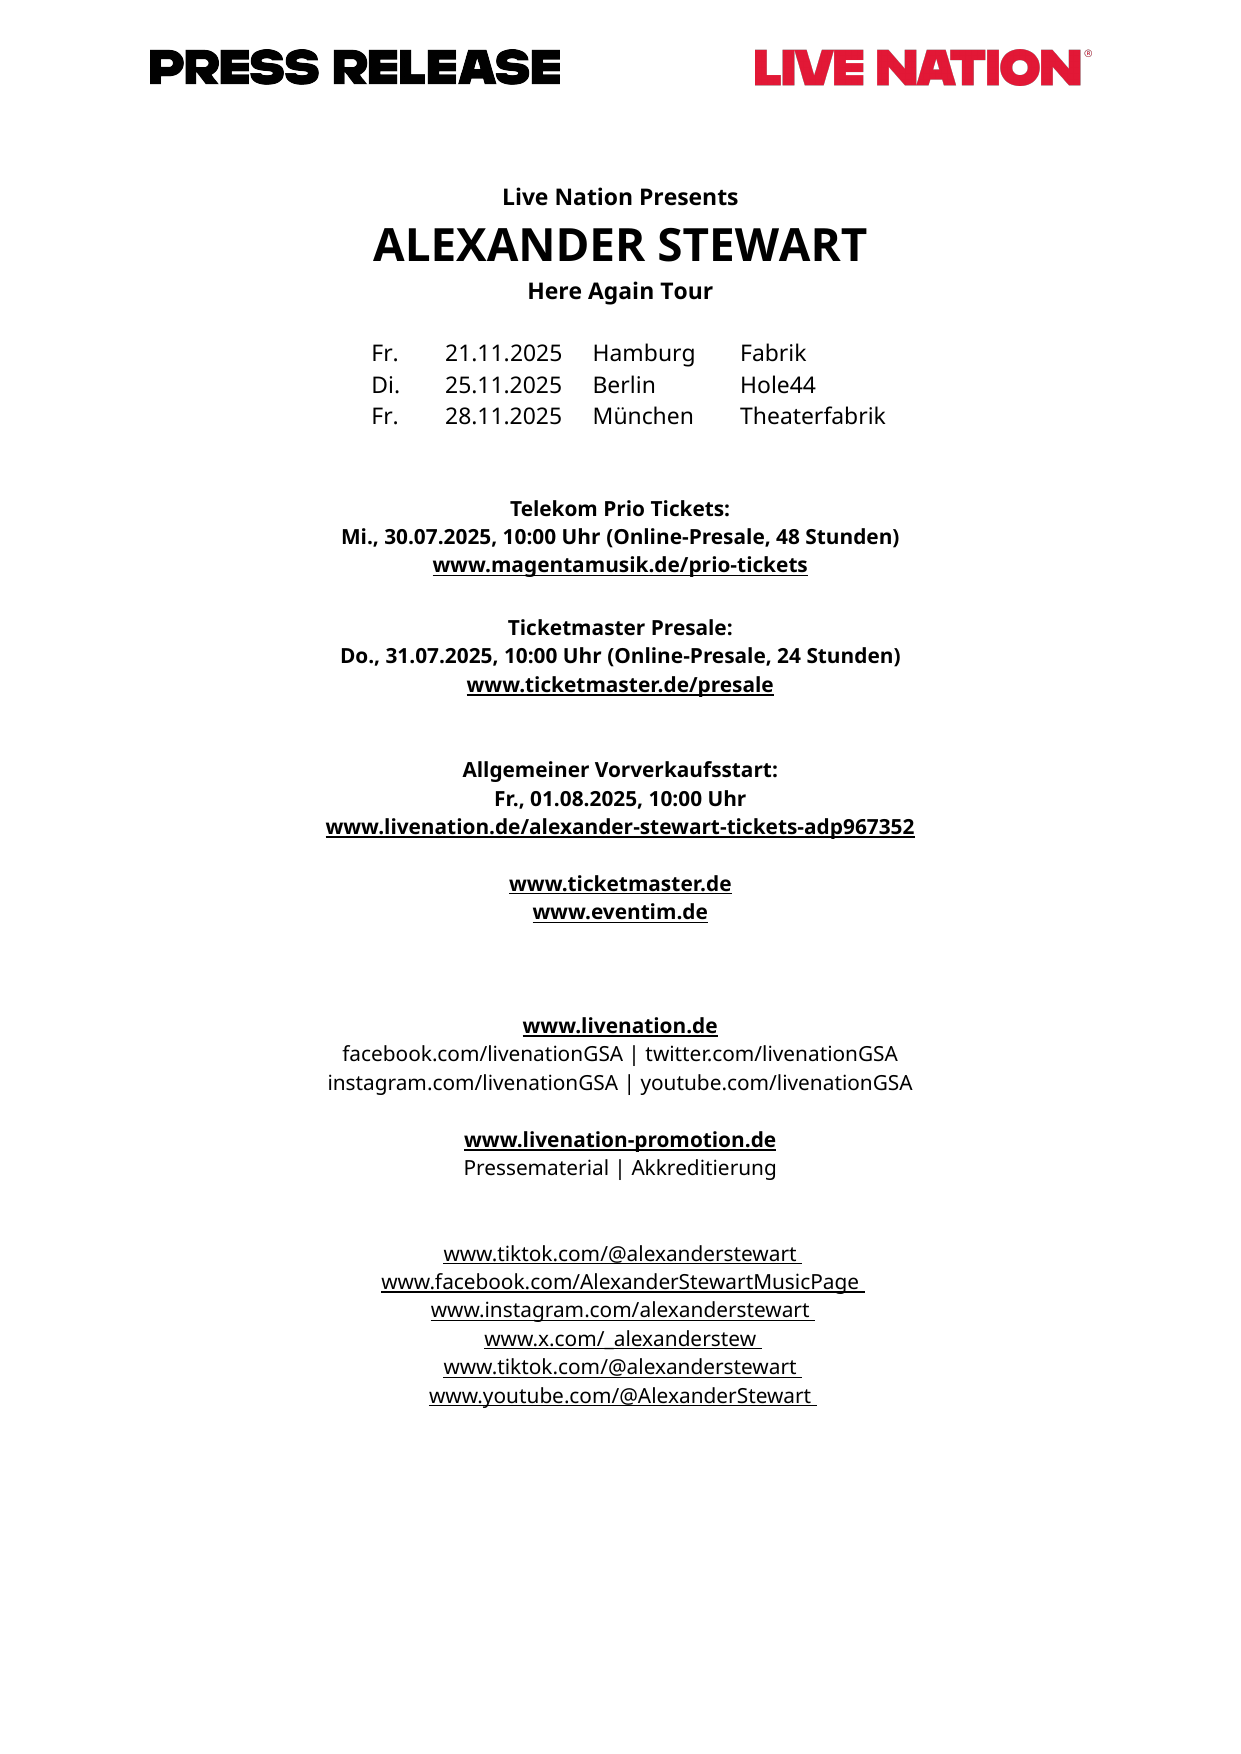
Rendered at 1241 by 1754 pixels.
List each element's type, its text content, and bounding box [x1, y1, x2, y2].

text www.ticketmaster.de www.eventim.de [150, 869, 1090, 926]
text Here Again Tour [150, 275, 1090, 306]
text www.youtube.com/@AlexanderStewart [150, 1381, 1090, 1409]
text Fr. 21.11.2025 Hamburg Fabrik [297, 337, 1090, 369]
picture [755, 49, 1092, 86]
subtitle Allgemeiner Vorverkaufsstart: [150, 755, 1090, 784]
text Pressematerial | Akkreditierung [150, 1153, 1090, 1182]
text www.x.com/_alexanderstew [150, 1324, 1090, 1352]
text Do., 31.07.2025, 10:00 Uhr (Online-Presale, 24 Stunden) [150, 641, 1090, 670]
text www.tiktok.com/@alexanderstewart [150, 1352, 1090, 1381]
text ALEXANDER STEWART [150, 212, 1090, 275]
text Live Nation Presents [150, 181, 1090, 212]
text www.livenation.de/alexander-stewart-tickets-adp967352 [150, 812, 1090, 841]
text Di. 25.11.2025 Berlin Hole44 [297, 369, 1090, 400]
text www.tiktok.com/@alexanderstewart [150, 1239, 1090, 1267]
text www.instagram.com/alexanderstewart [150, 1296, 1090, 1324]
subtitle Telekom Prio Tickets: [150, 494, 1090, 522]
text www.livenation.de facebook.com/livenationGSA | twitter.com/livenationGSA [150, 1011, 1090, 1068]
text Mi., 30.07.2025, 10:00 Uhr (Online-Presale, 48 Stunden) www.magentamusik.de/prio-tickets [150, 522, 1090, 579]
text Ticketmaster Presale: [150, 613, 1090, 641]
text instagram.com/livenationGSA | youtube.com/livenationGSA [150, 1068, 1090, 1096]
text www.facebook.com/AlexanderStewartMusicPage [150, 1267, 1090, 1296]
text Fr. 28.11.2025 München Theaterfabrik [297, 400, 1090, 431]
subtitle www.ticketmaster.de/presale [150, 670, 1090, 698]
text Fr., 01.08.2025, 10:00 Uhr [150, 784, 1090, 812]
text www.livenation-promotion.de [150, 1125, 1090, 1153]
picture [150, 49, 560, 85]
